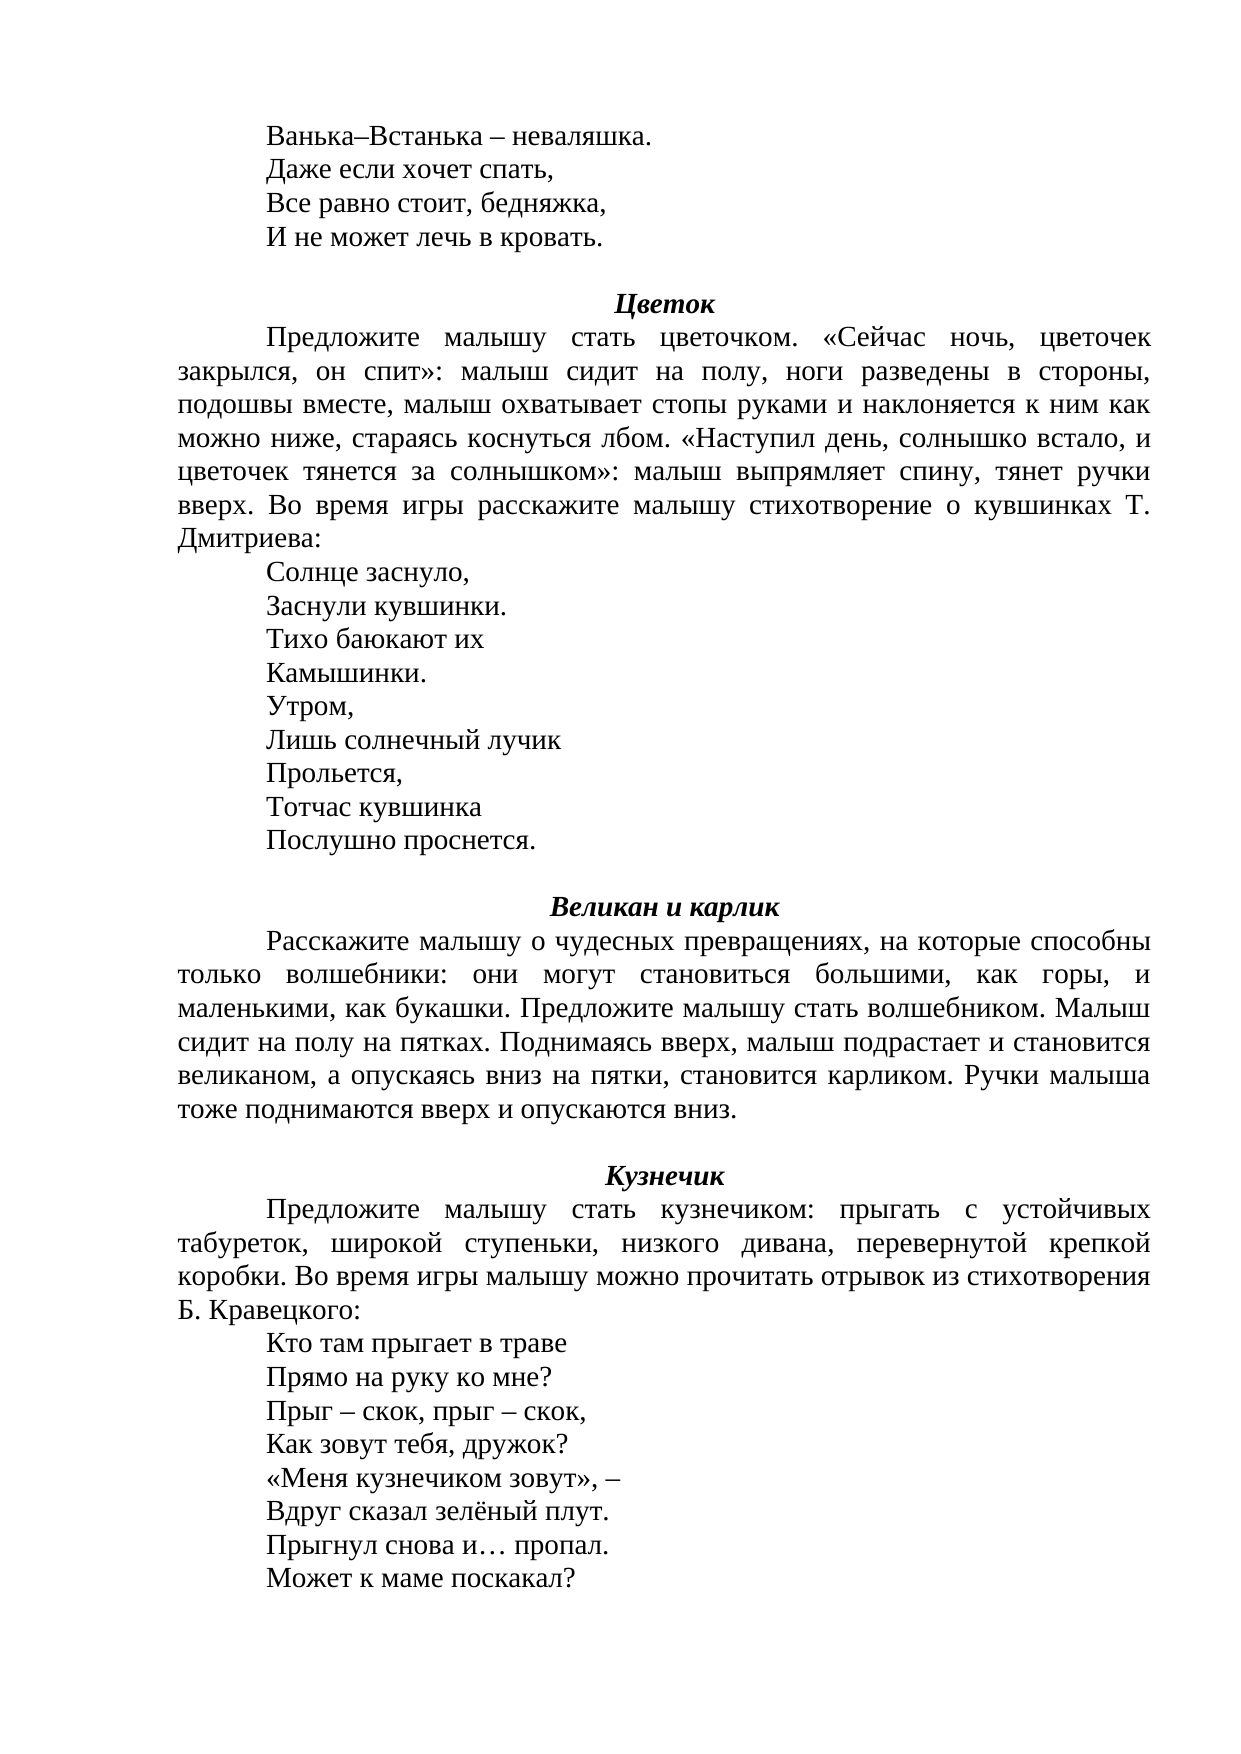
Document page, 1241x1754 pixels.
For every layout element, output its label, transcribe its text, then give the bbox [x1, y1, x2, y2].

text Кузнечик [177, 1158, 1152, 1191]
text Тотчас кувшинка [177, 789, 1152, 822]
text Кто там прыгает в траве [177, 1326, 1152, 1359]
text Прольется, [177, 755, 1152, 789]
text Ванька–Встанька – неваляшка. [177, 118, 1152, 152]
text Заснули кувшинки. [177, 588, 1152, 621]
text Тихо баюкают их [177, 621, 1152, 655]
text «Меня кузнечиком зовут», – [177, 1460, 1152, 1493]
text Послушно проснется. [177, 822, 1152, 856]
text И не может лечь в кровать. [177, 219, 1152, 252]
text Все равно стоит, бедняжка, [177, 185, 1152, 219]
text Прыг – скок, прыг – скок, [177, 1393, 1152, 1426]
text Лишь солнечный лучик [177, 722, 1152, 755]
text Утром, [177, 688, 1152, 722]
text Даже если хочет спать, [177, 152, 1152, 185]
text Может к маме поскакал? [177, 1560, 1152, 1594]
text Как зовут тебя, дружок? [177, 1426, 1152, 1460]
text Солнце заснуло, [177, 554, 1152, 588]
text Расскажите малышу о чудесных превращениях, на которые способны только волшебники: они могут становиться большими, как горы, и маленькими, как букашки. Предложите малышу стать волшебником. Малыш сидит на полу на пятках. Поднимаясь вверх, малыш подрастает и становится великаном, а опускаясь вниз на пятки, становится карликом. Ручки малыша тоже поднимаются вверх и опускаются вниз. [177, 923, 1152, 1124]
text Камышинки. [177, 655, 1152, 688]
text Вдруг сказал зелёный плут. [177, 1493, 1152, 1527]
text Цветок [177, 286, 1152, 319]
text Прыгнул снова и… пропал. [177, 1527, 1152, 1560]
text Предложите малышу стать цветочком. «Сейчас ночь, цветочек закрылся, он спит»: малыш сидит на полу, ноги разведены в стороны, подошвы вместе, малыш охватывает стопы руками и наклоняется к ним как можно ниже, стараясь коснуться лбом. «Наступил день, солнышко встало, и цветочек тянется за солнышком»: малыш выпрямляет спину, тянет ручки вверх. Во время игры расскажите малышу стихотворение о кувшинках Т. Дмитриева: [177, 319, 1152, 554]
text Великан и карлик [177, 889, 1152, 923]
text Предложите малышу стать кузнечиком: прыгать с устойчивых табуреток, широкой ступеньки, низкого дивана, перевернутой крепкой коробки. Во время игры малышу можно прочитать отрывок из стихотворения Б. Кравецкого: [177, 1191, 1152, 1326]
text Прямо на руку ко мне? [177, 1359, 1152, 1393]
